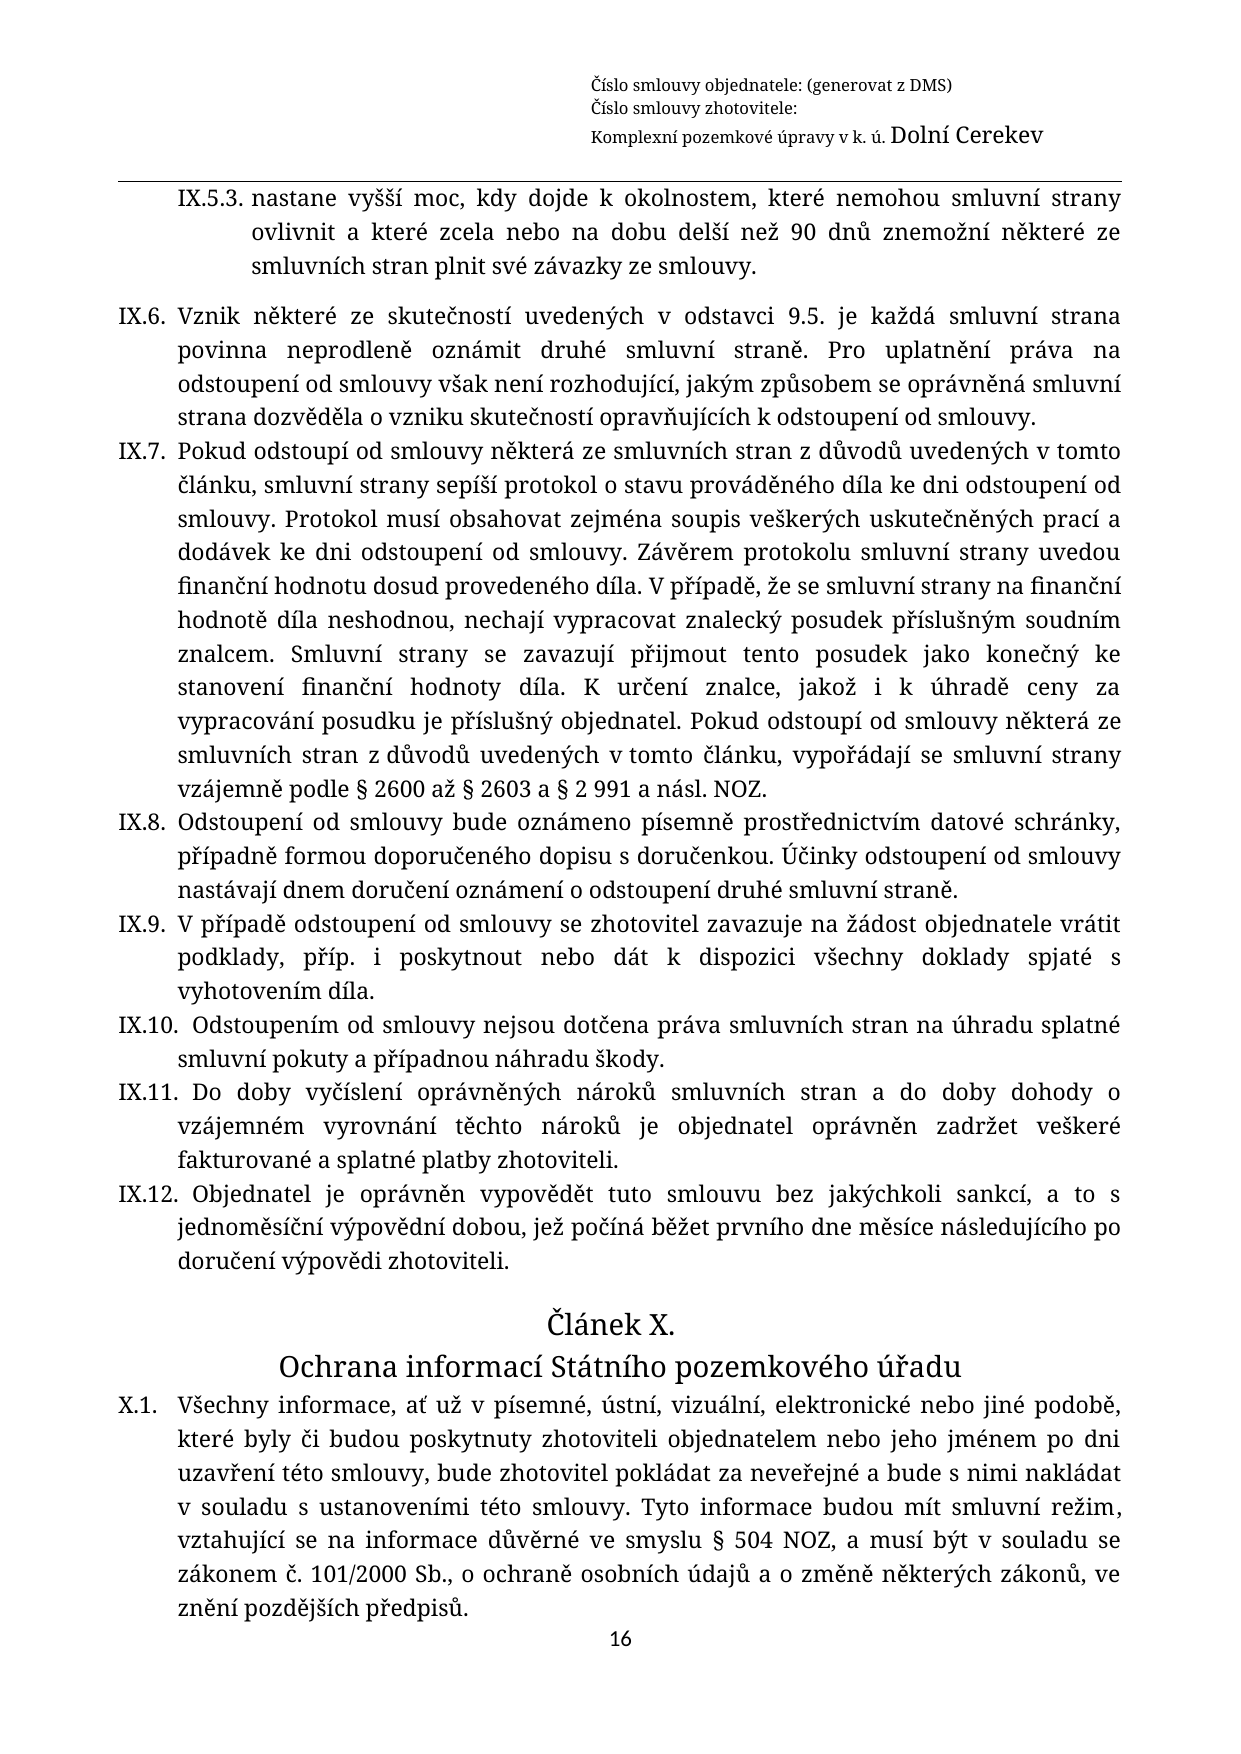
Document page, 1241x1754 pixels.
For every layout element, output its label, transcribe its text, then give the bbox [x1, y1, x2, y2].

subtitle Ochrana informací Státního pozemkového úřadu [118, 1304, 1122, 1386]
list Odstoupením od smlouvy nejsou dotčena práva smluvních stran na úhradu splatné smluvní pokuty a případnou náhradu škody. [118, 1009, 1122, 1074]
text nastane vyšší moc, kdy dojde k okolnostem, které nemohou smluvní strany ovlivnit a které zcela nebo na dobu delší než 90 dnů znemožní některé ze smluvních stran plnit své závazky ze smlouvy. [177, 182, 1122, 281]
list Pokud odstoupí od smlouvy některá ze smluvních stran z důvodů uvedených v tomto článku, smluvní strany sepíší protokol o stavu prováděného díla ke dni odstoupení od smlouvy. Protokol musí obsahovat zejména soupis veškerých uskutečněných prací a dodávek ke dni odstoupení od smlouvy. Závěrem protokolu smluvní strany uvedou finanční hodnotu dosud provedeného díla. V případě, že se smluvní strany na finanční hodnotě díla neshodnou, nechají vypracovat znalecký posudek příslušným soudním znalcem. Smluvní strany se zavazují přijmout tento posudek jako konečný ke stanovení finanční hodnoty díla. K určení znalce, jakož i k úhradě ceny za vypracování posudku je příslušný objednatel. Pokud odstoupí od smlouvy některá ze smluvních stran z důvodů uvedených v tomto článku, vypořádají se smluvní strany vzájemně podle § 2600 až § 2603 a § 2 991 a násl. NOZ. [118, 435, 1122, 804]
list Všechny informace, ať už v písemné, ústní, vizuální, elektronické nebo jiné podobě, které byly či budou poskytnuty zhotoviteli objednatelem nebo jeho jménem po dni uzavření této smlouvy, bude zhotovitel pokládat za neveřejné a bude s nimi nakládat v souladu s ustanoveními této smlouvy. Tyto informace budou mít smluvní režim, vztahující se na informace důvěrné ve smyslu § 504 NOZ, a musí být v souladu se zákonem č. 101/2000 Sb., o ochraně osobních údajů a o změně některých zákonů, ve znění pozdějších předpisů. [118, 1389, 1122, 1623]
list Vznik některé ze skutečností uvedených v odstavci 9.5. je každá smluvní strana povinna neprodleně oznámit druhé smluvní straně. Pro uplatnění práva na odstoupení od smlouvy však není rozhodující, jakým způsobem se oprávněná smluvní strana dozvěděla o vzniku skutečností opravňujících k odstoupení od smlouvy. [118, 300, 1122, 433]
list V případě odstoupení od smlouvy se zhotovitel zavazuje na žádost objednatele vrátit podklady, příp. i poskytnout nebo dát k dispozici všechny doklady spjaté s vyhotovením díla. [118, 908, 1122, 1006]
list Objednatel je oprávněn vypovědět tuto smlouvu bez jakýchkoli sankcí, a to s jednoměsíční výpovědní dobou, jež počíná běžet prvního dne měsíce následujícího po doručení výpovědi zhotoviteli. [118, 1178, 1122, 1276]
list Odstoupení od smlouvy bude oznámeno písemně prostřednictvím datové schránky, případně formou doporučeného dopisu s doručenkou. Účinky odstoupení od smlouvy nastávají dnem doručení oznámení o odstoupení druhé smluvní straně. [118, 806, 1122, 905]
list Do doby vyčíslení oprávněných nároků smluvních stran a do doby dohody o vzájemném vyrovnání těchto nároků je objednatel oprávněn zadržet veškeré fakturované a splatné platby zhotoviteli. [118, 1076, 1122, 1175]
